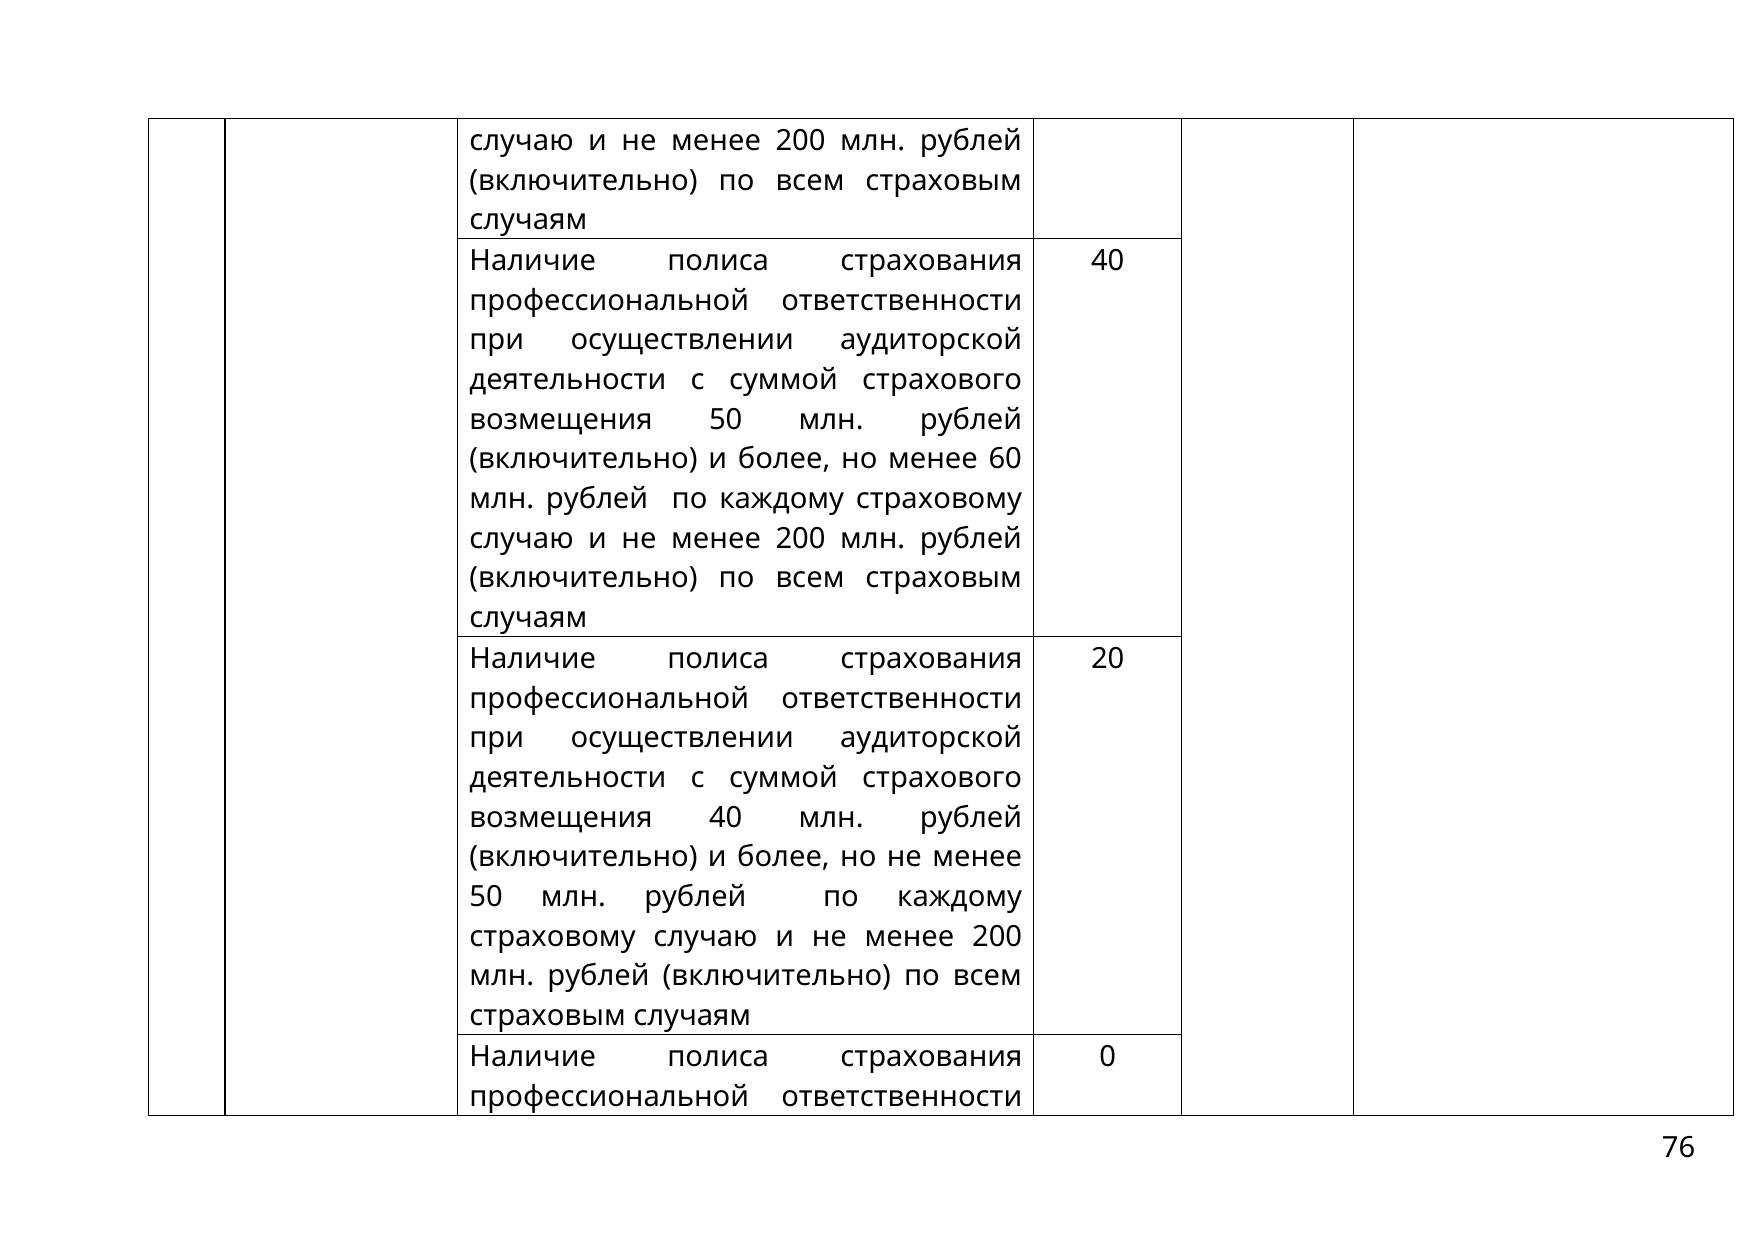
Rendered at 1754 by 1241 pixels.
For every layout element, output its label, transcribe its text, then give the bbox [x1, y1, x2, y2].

table_cell 40 [1034, 239, 1181, 636]
table_cell Наличие полиса страхования профессиональной ответственности при осуществлении аудиторской деятельности с суммой страхового возмещения 40 млн. рублей (включительно) и более, но не менее 50 млн. рублей по каждому страховому случаю и не менее 200 млн. рублей (включительно) по всем страховым случаям [458, 637, 1033, 1034]
table_cell Наличие полиса страхования профессиональной ответственности при осуществлении аудиторской деятельности с суммой страхового возмещения 50 млн. рублей (включительно) и более, но менее 60 млн. рублей по каждому страховому случаю и не менее 200 млн. рублей (включительно) по всем страховым случаям [458, 239, 1033, 636]
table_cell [458, 1035, 1033, 1114]
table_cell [458, 119, 1033, 238]
table_cell 0 [1034, 1035, 1181, 1114]
table_cell 20 [1034, 637, 1181, 1034]
table_cell 60 [1034, 119, 1181, 238]
